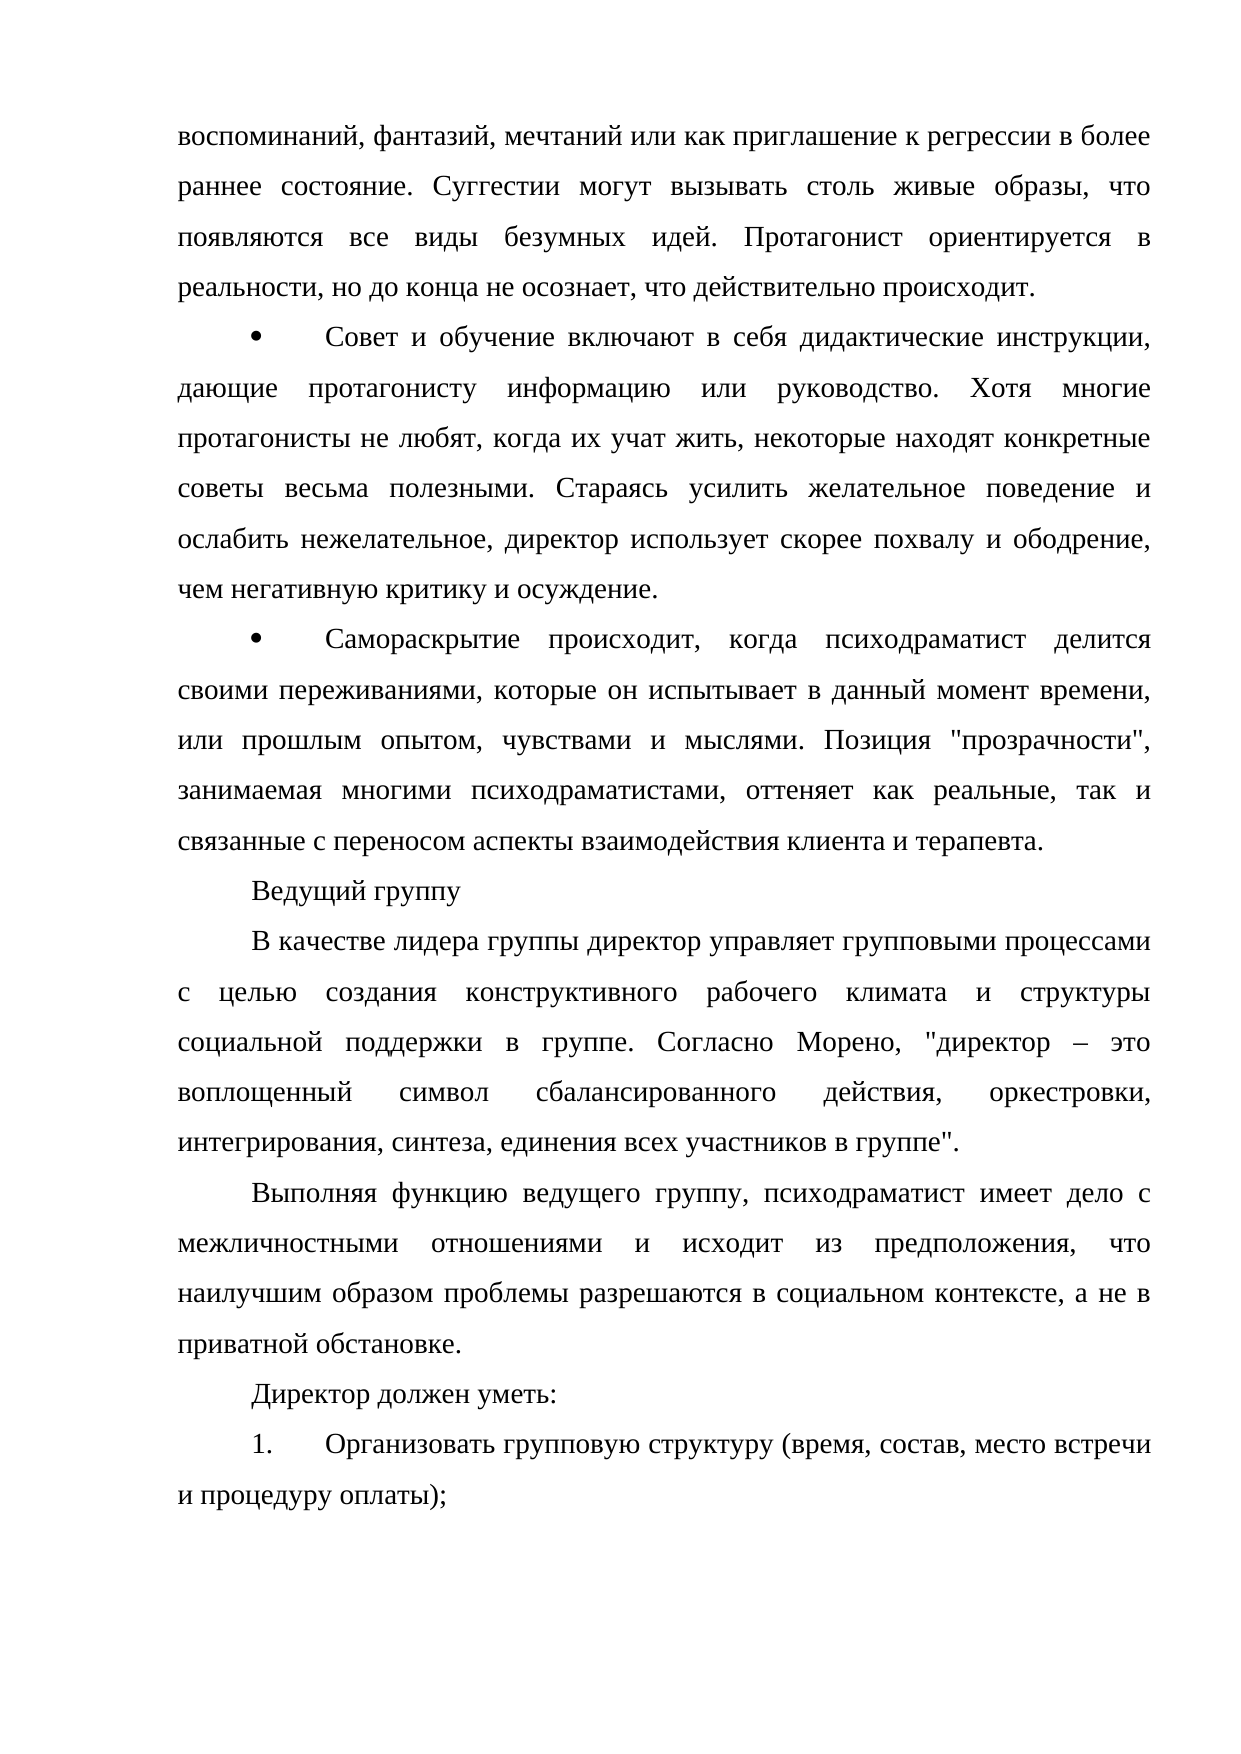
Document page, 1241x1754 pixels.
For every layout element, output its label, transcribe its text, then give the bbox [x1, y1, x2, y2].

list Совет и обучение включают в себя дидактические инструкции, дающие протагонисту информацию или руководство. Хотя многие протагонисты не любят, когда их учат жить, некоторые находят конкретные советы весьма полезными. Стараясь усилить желательное поведение и ослабить нежелательное, директор использует скорее похвалу и ободрение, чем негативную критику и осуждение. [177, 319, 1152, 604]
text Выполняя функцию ведущего группу, психодраматист имеет дело с межличностными отношениями и исходит из предположения, что наилучшим образом проблемы разрешаются в социальном контексте, а не в приватной обстановке. [177, 1175, 1152, 1359]
text В качестве лидера группы директор управляет групповыми процессами с целью создания конструктивного рабочего климата и структуры социальной поддержки в группе. Согласно Морено, "директор – это воплощенный символ сбалансированного действия, оркестровки, интегрирования, синтеза, единения всех участников в группе". [177, 923, 1152, 1158]
text Ведущий группу [177, 873, 1152, 907]
list Самораскрытие происходит, когда психодраматист делится своими переживаниями, которые он испытывает в данный момент времени, или прошлым опытом, чувствами и мыслями. Позиция "прозрачности", занимаемая многими психодраматистами, оттеняет как реальные, так и связанные с переносом аспекты взаимодействия клиента и терапевта. [177, 621, 1152, 856]
text Директор должен уметь: [177, 1376, 1152, 1410]
list Организовать групповую структуру (время, состав, место встречи и процедуру оплаты); [177, 1426, 1152, 1510]
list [177, 118, 1152, 303]
